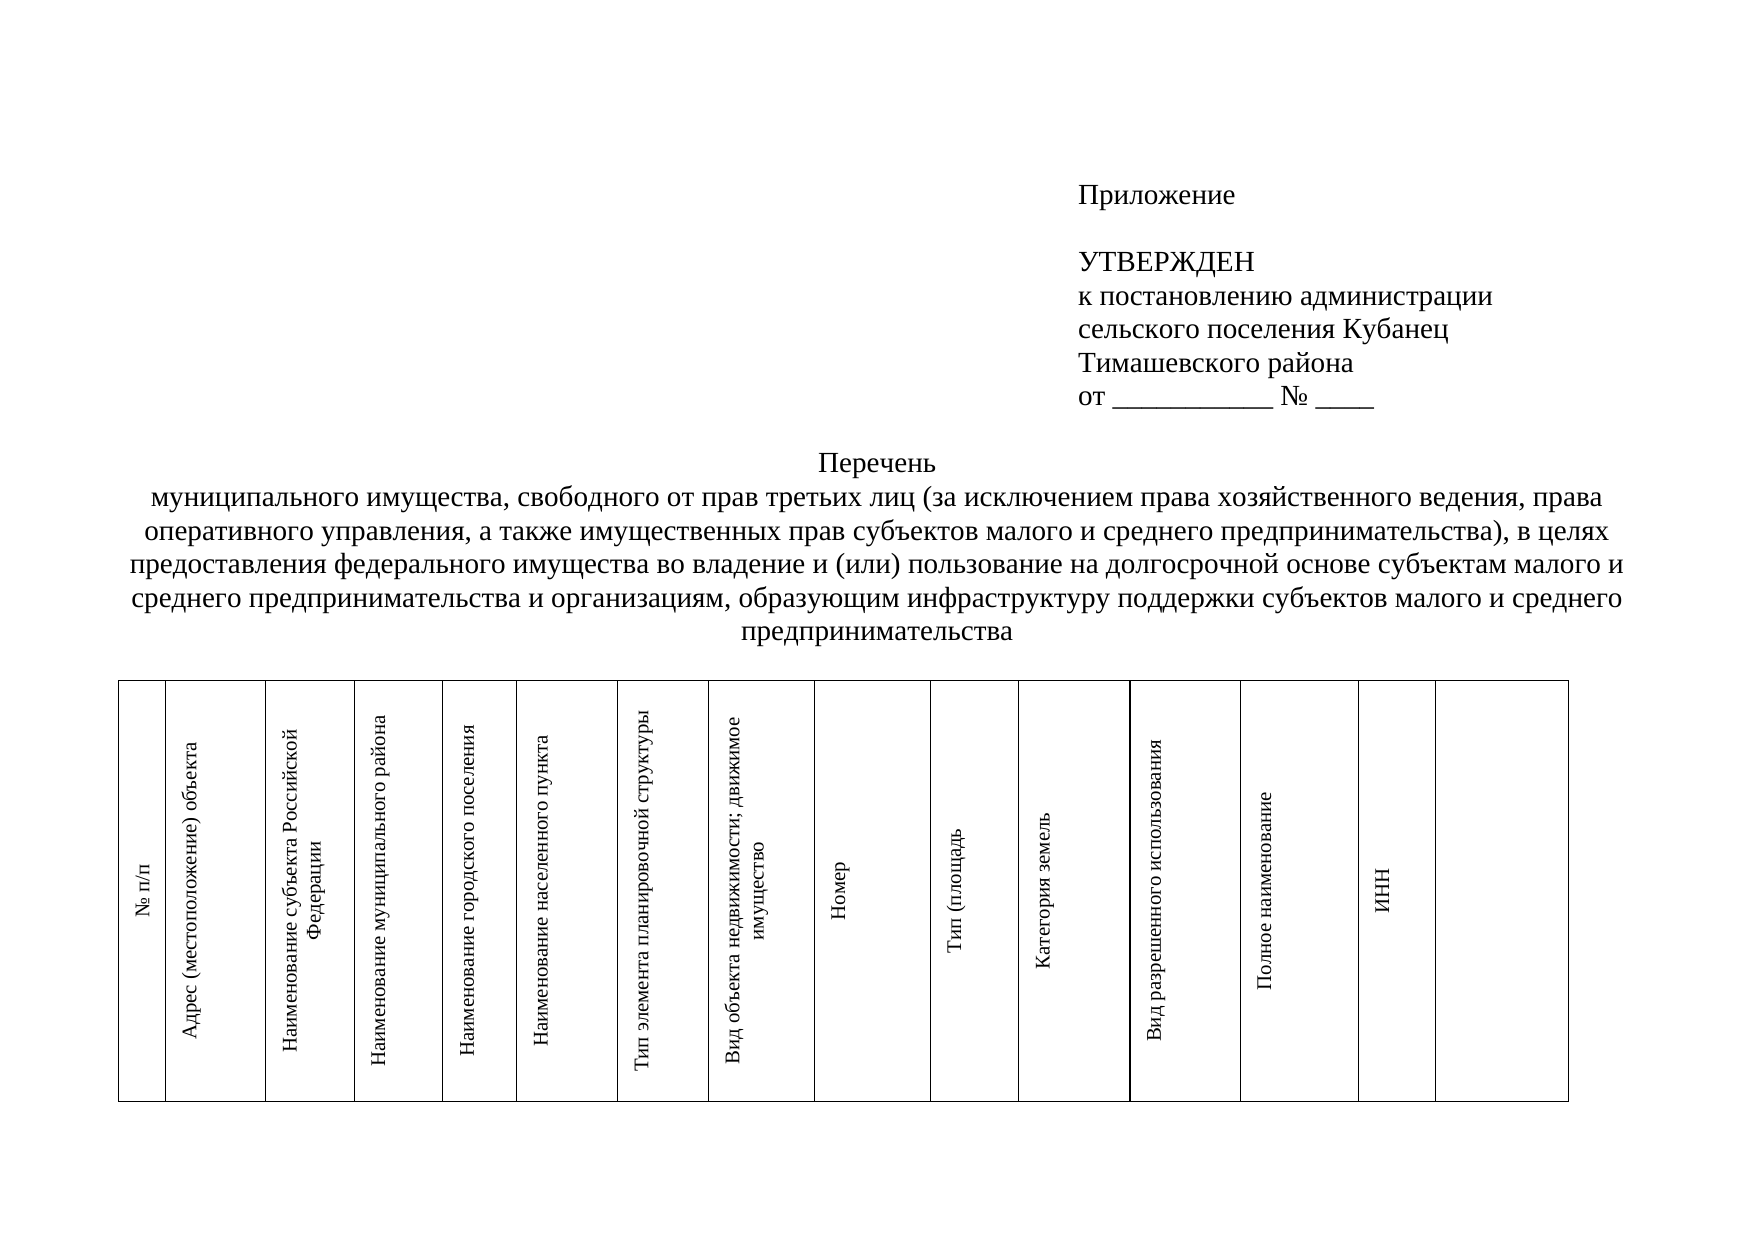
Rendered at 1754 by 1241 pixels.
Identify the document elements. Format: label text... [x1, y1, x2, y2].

text сельского поселения Кубанец [118, 311, 1636, 345]
text Перечень [118, 446, 1636, 479]
table_header Номер [815, 681, 930, 1101]
table_header Тип элемента планировочной структуры [618, 681, 708, 1101]
table_header № п/п [119, 681, 165, 1101]
text Тимашевского района [118, 345, 1636, 378]
table_header Вид объекта недвижимости; движимое имущество [709, 681, 814, 1101]
table_header Тип (площадь [931, 681, 1018, 1101]
table_header Категория земель [1019, 681, 1129, 1101]
table_header ИНН [1359, 681, 1435, 1101]
table_header Наименование субъекта Российской Федерации [266, 681, 354, 1101]
table_header Наименование населенного пункта [517, 681, 617, 1101]
table_header Полное наименование [1241, 681, 1358, 1101]
table_header Адрес (местоположение) объекта [166, 681, 265, 1101]
table_header Вид разрешенного использования [1131, 681, 1240, 1101]
table_header Наименование городского поселения [443, 681, 516, 1101]
text муниципального имущества, свободного от прав третьих лиц (за исключением права хозяйственного ведения, права оперативного управления, а также имущественных прав субъектов малого и среднего предпринимательства), в целях предоставления федерального имущества во владение и (или) пользование на долгосрочной основе субъектам малого и среднего предпринимательства и организациям, образующим инфраструктуру поддержки субъектов малого и среднего предпринимательства [118, 479, 1636, 647]
text к постановлению администрации [118, 278, 1636, 311]
text УТВЕРЖДЕН [118, 244, 1636, 278]
table_header [1436, 681, 1568, 1101]
text от ___________ № ____ [118, 378, 1636, 412]
table_header Наименование муниципального района [355, 681, 442, 1101]
text Приложение [118, 177, 1636, 211]
